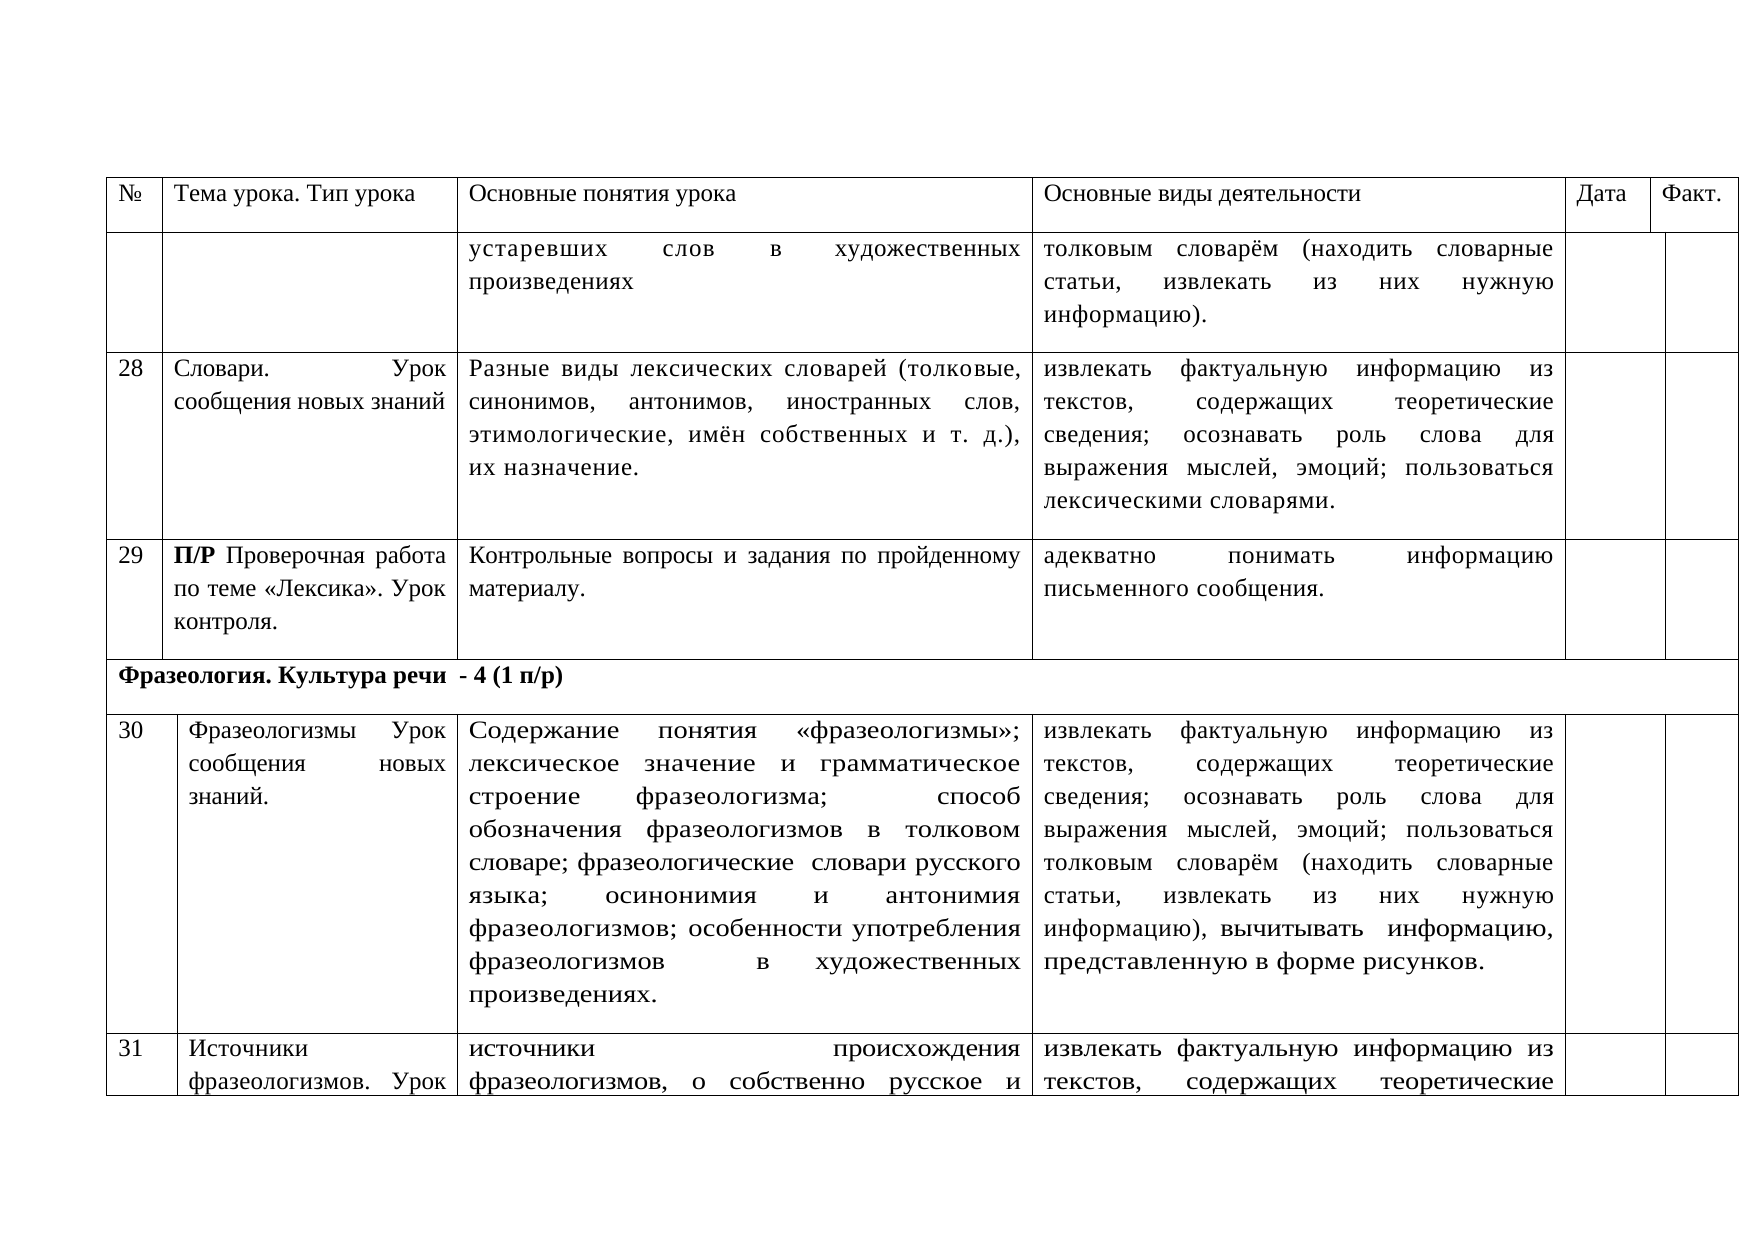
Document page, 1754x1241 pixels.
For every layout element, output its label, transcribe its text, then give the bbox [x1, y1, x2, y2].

table_header Дата [1566, 178, 1650, 232]
table_cell извлекать фактуальную информацию из текстов, содержащих теоретические сведения; осознавать роль слова для выражения мыслей, эмоций; пользоваться лексическими словарями. [1033, 353, 1565, 539]
table_cell 30 [107, 715, 177, 1032]
table_cell [1666, 540, 1738, 659]
table_cell П/Р Проверочная работа по теме «Лексика». Урок контроля. [163, 540, 457, 659]
table_cell [1666, 233, 1738, 352]
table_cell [1033, 233, 1565, 352]
table_cell извлекать фактуальную информацию из текстов, содержащих теоретические сведения; осознавать роль слова для выражения мыслей, эмоций; пользоваться толковым словарём (находить словарные статьи, извлекать из них нужную информацию), вычитывать информацию, представленную в форме рисунков. [1033, 715, 1565, 1032]
table_cell Контрольные вопросы и задания по пройденному материалу. [458, 540, 1032, 659]
table_cell 31 [107, 1034, 177, 1095]
table_cell Разные виды лексических словарей (толковые, синонимов, антонимов, иностранных слов, этимологические, имён собственных и т. д.), их назначение. [458, 353, 1032, 539]
table_cell 28 [107, 353, 162, 539]
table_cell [458, 233, 1032, 352]
table_cell [1566, 540, 1665, 659]
table_cell [1566, 715, 1665, 1032]
table_header Основные понятия урока [458, 178, 1032, 232]
table_header Тема урока. Тип урока [163, 178, 457, 232]
table_cell адекватно понимать информацию письменного сообщения. [1033, 540, 1565, 659]
table_header № [107, 178, 162, 232]
table_cell Словари. Урок сообщения новых знаний [163, 353, 457, 539]
table_cell [1566, 353, 1665, 539]
table_cell [1566, 233, 1665, 352]
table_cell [1033, 1034, 1565, 1095]
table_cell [163, 233, 457, 352]
table_cell Фразеология. Культура речи - 4 (1 п/р) [107, 660, 1738, 714]
table_cell Фразеологизмы Урок сообщения новых знаний. [178, 715, 457, 1032]
table_cell [1666, 353, 1738, 539]
table_cell 27 [107, 233, 162, 352]
table_header Факт. [1651, 178, 1738, 232]
table_cell [1666, 715, 1738, 1032]
table_header Основные виды деятельности [1033, 178, 1565, 232]
table_cell [1666, 1034, 1738, 1095]
table_cell 29 [107, 540, 162, 659]
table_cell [178, 1034, 457, 1095]
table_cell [458, 1034, 1032, 1095]
table_cell Содержание понятия «фразеологизмы»; лексическое значение и грамматическое строение фразеологизма; способ обозначения фразеологизмов в толковом словаре; фразеологические словари русского языка; осинонимия и антонимия фразеологизмов; особенности употребления фразеологизмов в художественных произведениях. [458, 715, 1032, 1032]
table_cell [1566, 1034, 1665, 1095]
